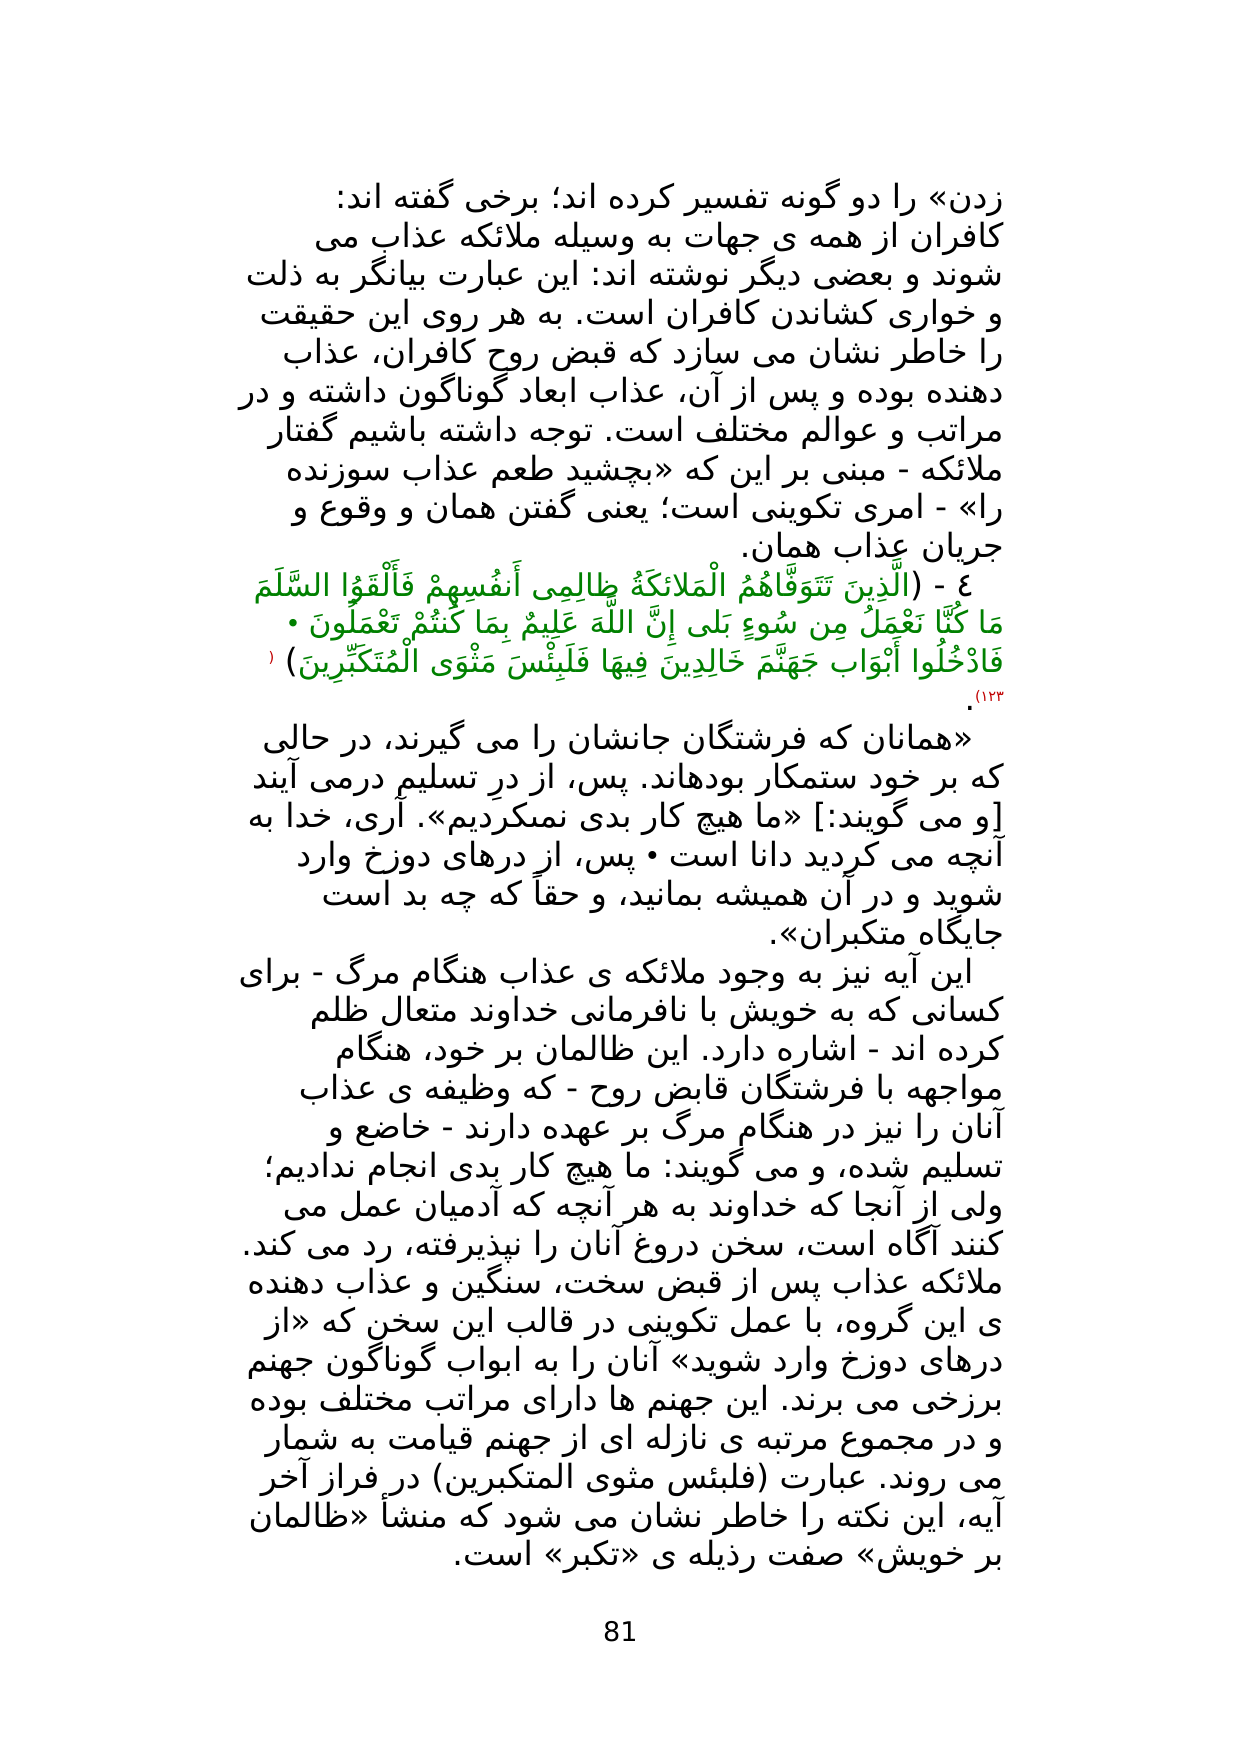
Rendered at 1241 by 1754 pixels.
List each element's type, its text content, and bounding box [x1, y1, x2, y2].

text «همانان كه فرشتگان جانشان را مى ‏گيرند، در حالى كه بر خود ستمكار بوده‏اند. پس، از درِ تسليم درمى‏ آيند [و مى‏ گويند:] «ما هيچ كار بدى نمى‏كرديم». آرى، خدا به آنچه مى ‏كرديد دانا است • پس، از درهاى دوزخ وارد شويد و در آن هميشه بمانيد، و حقاً كه چه بد است جايگاه متكبران». [236, 719, 1004, 952]
text ٤ - (الَّذِينَ تَتَوَفَّاهُمُ الْمَلائكَةُ ظالِمِى أَنفُسِهِمْ فَأَلْقَوُا السَّلَمَ مَا كُنَّا نَعْمَلُ مِن سُوءٍ بَلى إِنَّ اللَّهَ عَلِيمٌ بِمَا كُنتُمْ تَعْمَلُونَ • فَادْخُلُوا أَبْوَاب جَهَنَّمَ خَالِدِينَ فِيهَا فَلَبِئْسَ مَثْوَى الْمُتَكَبِّرِينَ) (١٢٣). [236, 566, 1004, 719]
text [236, 177, 1004, 566]
text اين آيه نيز به وجود ملائكه ى عذاب هنگام مرگ - براى كسانى كه به خويش با نافرمانى خداوند متعال ظلم كرده اند - اشاره دارد. اين ظالمان بر خود، هنگام مواجهه با فرشتگان قابض روح - كه وظيفه ى عذاب آنان را نيز در هنگام مرگ بر عهده دارند - خاضع و تسليم شده، و مى گويند: ما هيچ كار بدى انجام نداديم؛ ولى از آنجا كه خداوند به هر آنچه كه آدميان عمل مى كنند آگاه است، سخن دروغ آنان را نپذيرفته، رد مى كند. ملائكه عذاب پس از قبض سخت، سنگين و عذاب دهنده ى اين گروه، با عمل تكوينى در قالب اين سخن كه «از درهاى دوزخ وارد شويد» آنان را به ابواب گوناگون جهنم برزخى مى برند. اين جهنم ها داراى مراتب مختلف بوده و در مجموع مرتبه ى نازله اى از جهنم قيامت به شمار مى روند. عبارت (فلبئس مثوى المتكبرين) در فراز آخر آيه، اين نكته را خاطر نشان مى شود كه منشأ «ظالمان بر خويش» صفت رذيله ى «تكبر» است. [236, 952, 1004, 1574]
